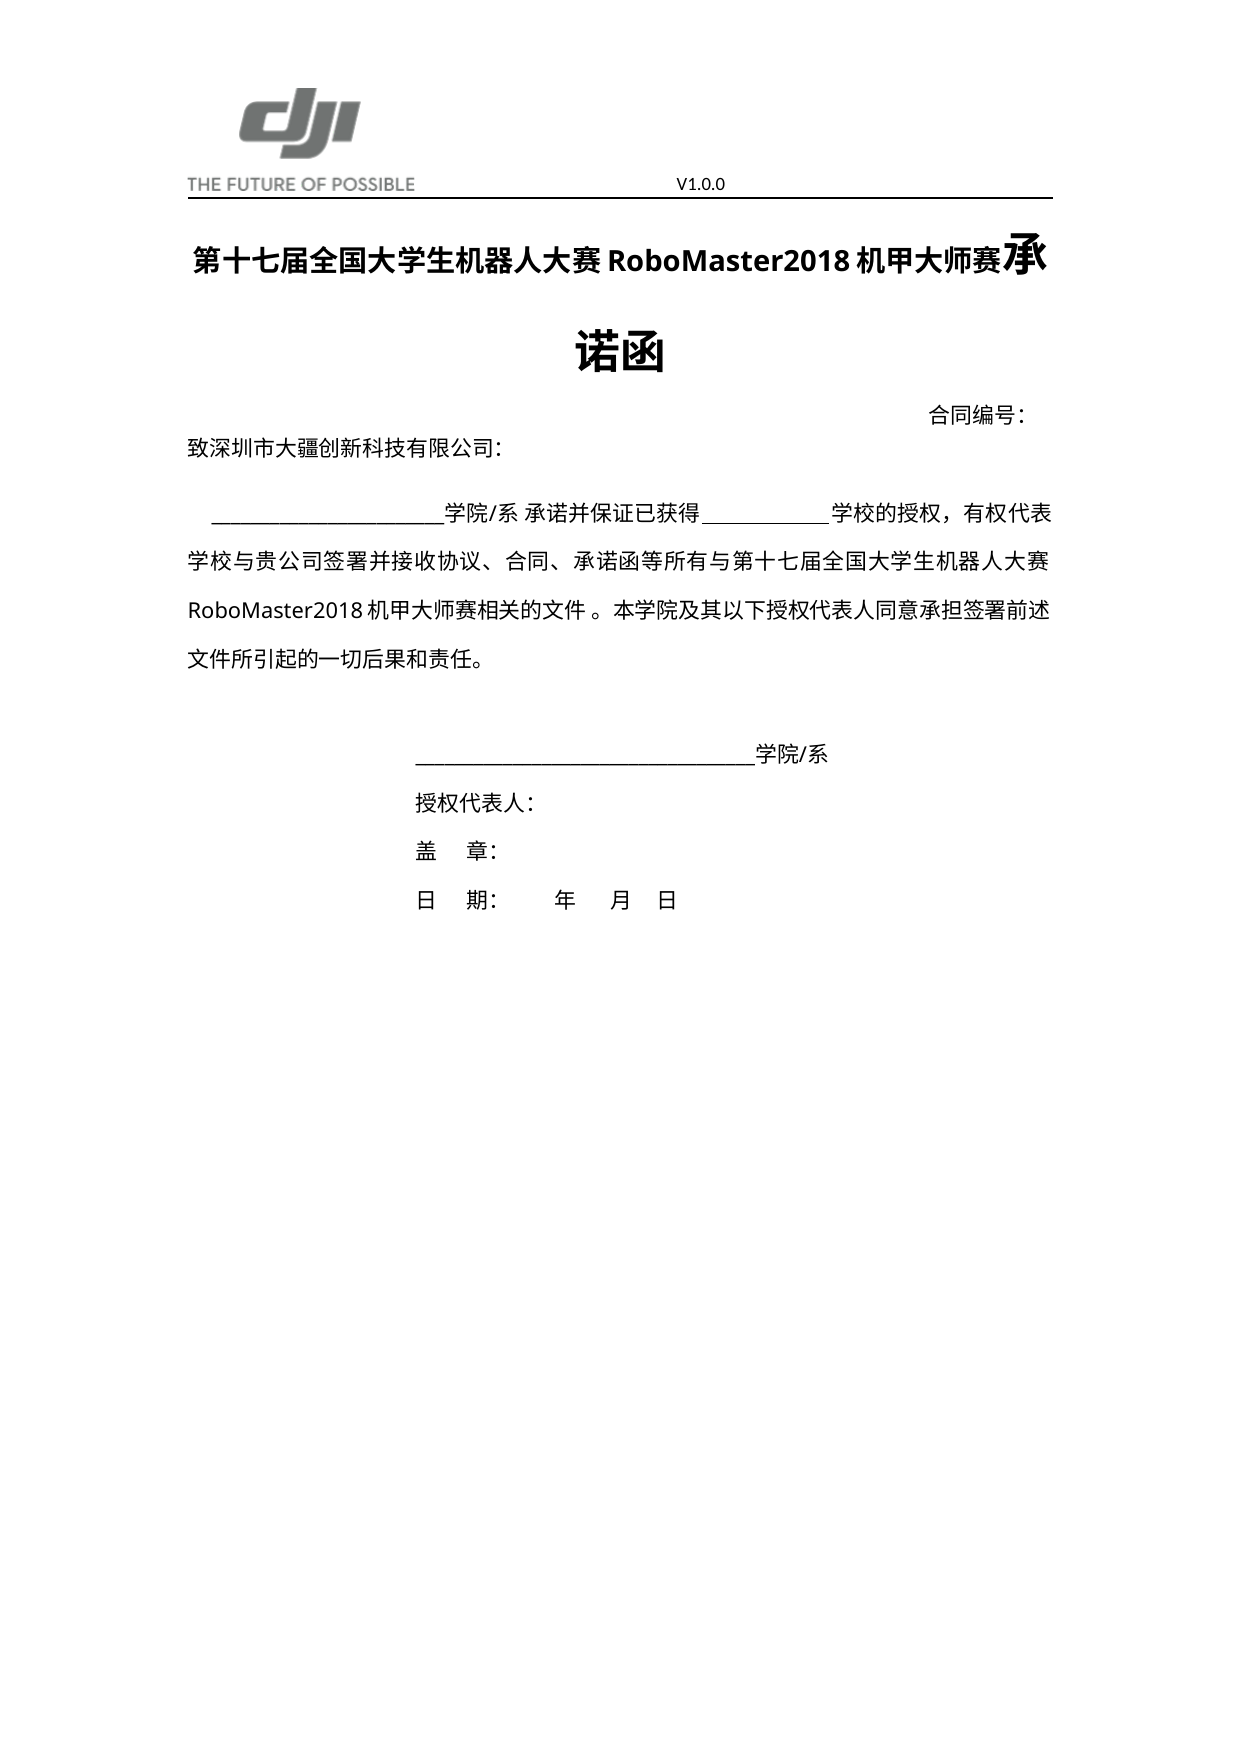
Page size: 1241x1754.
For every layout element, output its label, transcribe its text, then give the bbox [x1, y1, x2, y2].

text 学院/系 承诺并保证已获得 学校的授权，有权代表 学校与贵公司签署并接收协议、合同、承诺函等所有与第十七届全国大学生机器人大赛RoboMaster2018机甲大师赛相关的文件 。本学院及其以下授权代表人同意承担签署前述文件所引起的一切后果和责任。 [187, 495, 1053, 674]
text 第十七届全国大学生机器人大赛RoboMaster2018机甲大师赛承诺函 [187, 203, 1053, 398]
text 日 期： [187, 882, 1053, 915]
text 致深圳市大疆创新科技有限公司： [187, 430, 1053, 463]
text 授权代表人： [187, 786, 1053, 818]
text 学院/系 [187, 737, 1053, 770]
picture [187, 88, 415, 191]
text 盖 章： [187, 834, 1053, 866]
